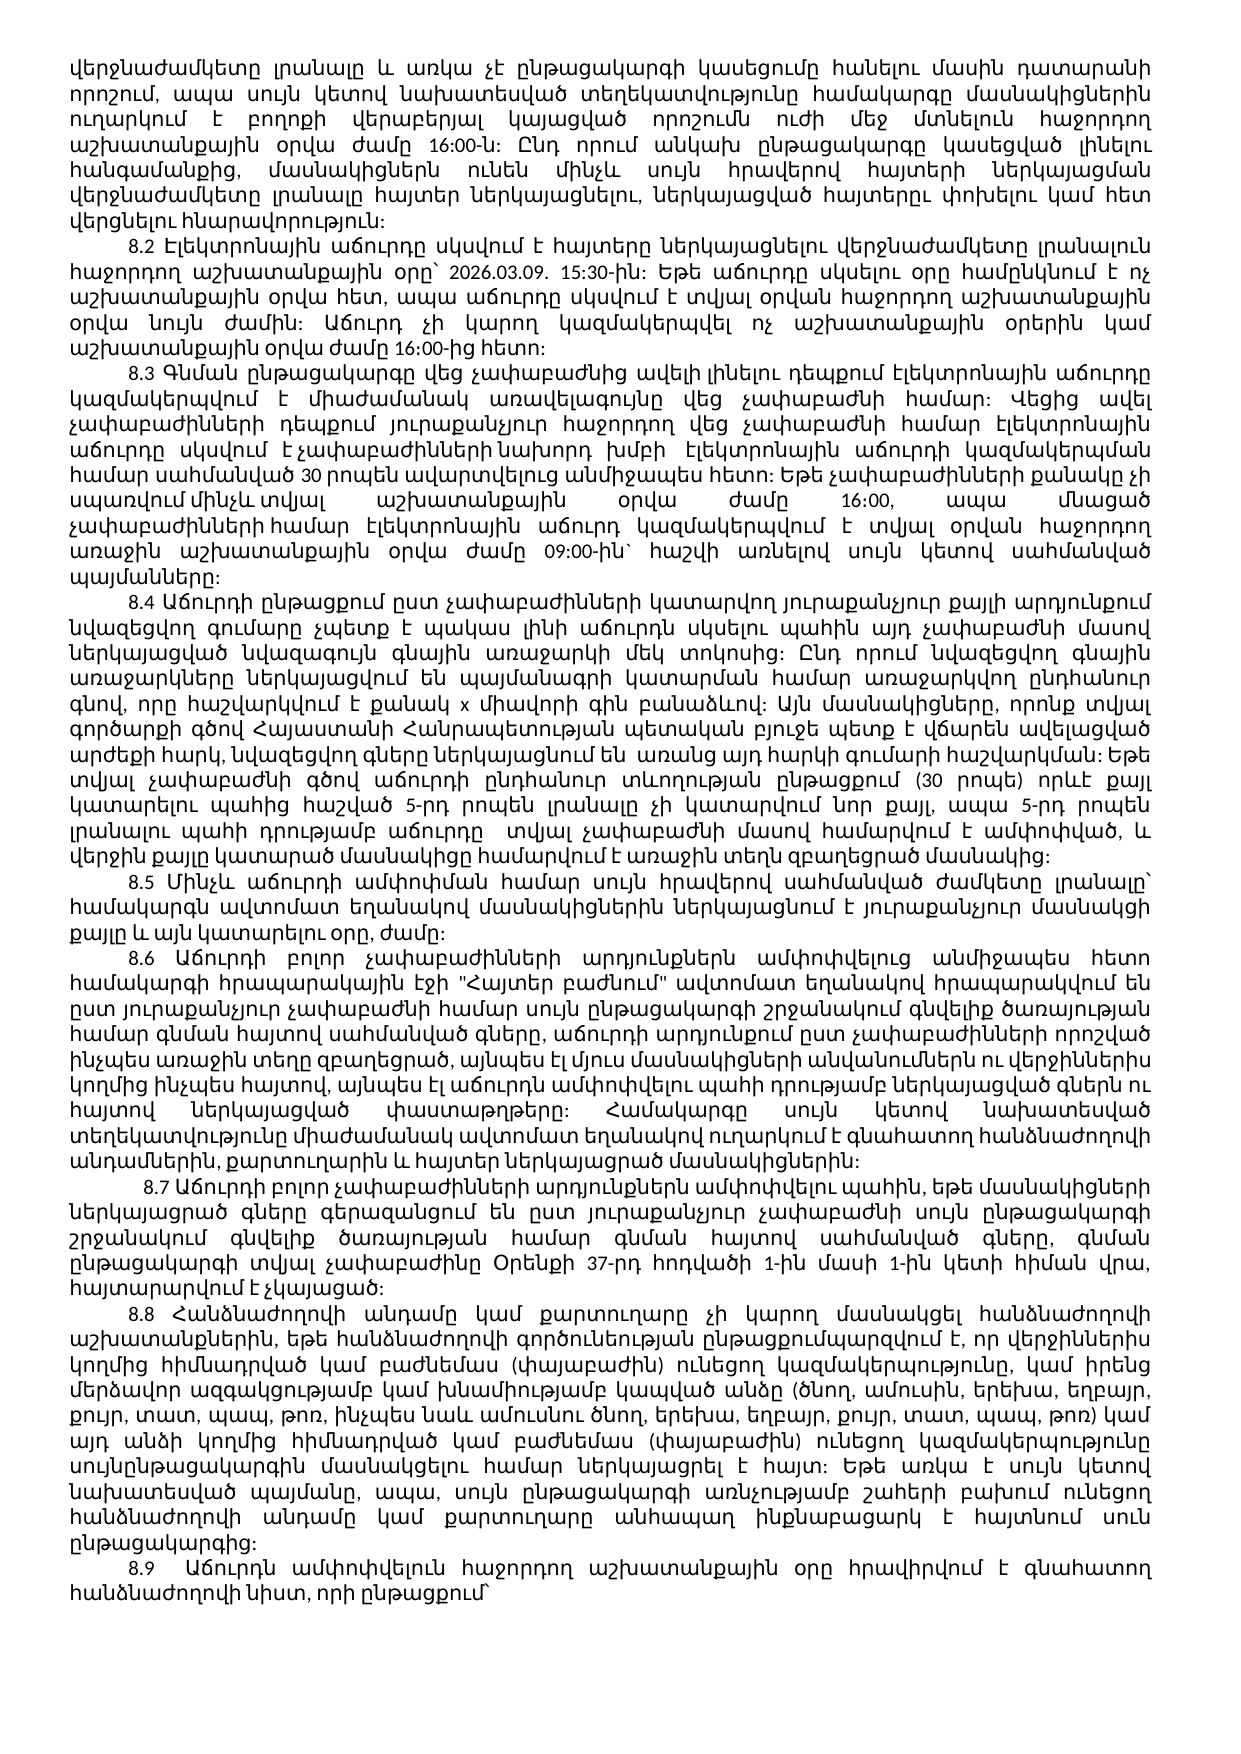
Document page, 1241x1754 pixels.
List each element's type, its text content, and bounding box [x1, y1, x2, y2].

text 8.3 Գնման ընթացակարգը վեց չափաբաժնից ավելի լինելու դեպքում էլեկտրոնային աճուրդը կազմակերպվում է միաժամանակ առավելագույնը վեց չափաբաժնի համար: Վեցից ավել չափաբաժինների դեպքում յուրաքանչյուր հաջորդող վեց չափաբաժնի համար էլեկտրոնային աճուրդը սկսվում է չափաբաժինների նախորդ խմբի էլեկտրոնային աճուրդի կազմակերպման համար սահմանված 30 րոպեն ավարտվելուց անմիջապես հետո: Եթե չափաբաժինների քանակը չի սպառվում մինչև տվյալ աշխատանքային օրվա ժամը 16։00, ապա մնացած չափաբաժինների համար էլեկտրոնային աճուրդ կազմակերպվում է տվյալ օրվան հաջորդող առաջին աշխատանքային օրվա ժամը 09:00-ին` հաշվի առնելով սույն կետով սահմանված պայմանները: [69, 361, 1152, 589]
text 8.6 Աճուրդի բոլոր չափաբաժինների արդյունքներն ամփոփվելուց անմիջապես հետո համակարգի հրապարակային էջի "Հայտեր բաժնում" ավտոմատ եղանակով հրապարակվում են ըստ յուրաքանչյուր չափաբաժնի համար սույն ընթացակարգի շրջանակում գնվելիք ծառայության համար գնման հայտով սահմանված գները, աճուրդի արդյունքում ըստ չափաբաժինների որոշված ինչպես առաջին տեղը զբաղեցրած, այնպես էլ մյուս մասնակիցների անվանումներն ու վերջիններիս կողմից ինչպես հայտով, այնպես էլ աճուրդն ամփոփվելու պահի դրությամբ ներկայացված գներն ու հայտով ներկայացված փաստաթղթերը: Համակարգը սույն կետով նախատեսված տեղեկատվությունը միաժամանակ ավտոմատ եղանակով ուղարկում է գնահատող հանձնաժողովի անդամներին, քարտուղարին և հայտեր ներկայացրած մասնակիցներին: [69, 945, 1152, 1174]
text 8.5 Մինչև աճուրդի ամփոփման համար սույն հրավերով սահմանված ժամկետը լրանալը՝ համակարգն ավտոմատ եղանակով մասնակիցներին ներկայացնում է յուրաքանչյուր մասնակցի քայլը և այն կատարելու օրը, ժամը: [69, 869, 1152, 945]
text 8.7 Աճուրդի բոլոր չափաբաժինների արդյունքներն ամփոփվելու պահին, եթե մասնակիցների ներկայացրած գները գերազանցում են ըստ յուրաքանչյուր չափաբաժնի սույն ընթացակարգի շրջանակում գնվելիք ծառայության համար գնման հայտով սահմանված գները, գնման ընթացակարգի տվյալ չափաբաժինը Օրենքի 37-րդ հոդվածի 1-ին մասի 1-ին կետի հիման վրա, հայտարարվում է չկայացած: [69, 1174, 1152, 1301]
text 8.9 Աճուրդն ամփոփվելուն հաջորդող աշխատանքային օրը հրավիրվում է գնահատող հանձնաժողովի նիստ, որի ընթացքում՝ [69, 1555, 1152, 1606]
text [69, 56, 1152, 233]
text 8.4 Աճուրդի ընթացքում ըստ չափաբաժինների կատարվող յուրաքանչյուր քայլի արդյունքում նվազեցվող գումարը չպետք է պակաս լինի աճուրդն սկսելու պահին այդ չափաբաժնի մասով ներկայացված նվազագույն գնային առաջարկի մեկ տոկոսից: Ընդ որում նվազեցվող գնային առաջարկները ներկայացվում են պայմանագրի կատարման համար առաջարկվող ընդհանուր գնով, որը հաշվարկվում է քանակ x միավորի գին բանաձևով: Այն մասնակիցները, որոնք տվյալ գործարքի գծով Հայաստանի Հանրապետության պետական բյուջե պետք է վճարեն ավելացված արժեքի հարկ, նվազեցվող գները ներկայացնում են առանց այդ հարկի գումարի հաշվարկման: Եթե տվյալ չափաբաժնի գծով աճուրդի ընդհանուր տևողության ընթացքում (30 րոպե) որևէ քայլ կատարելու պահից հաշված 5-րդ րոպեն լրանալը չի կատարվում նոր քայլ, ապա 5-րդ րոպեն լրանալու պահի դրությամբ աճուրդը տվյալ չափաբաժնի մասով համարվում է ամփոփված, և վերջին քայլը կատարած մասնակիցը համարվում է առաջին տեղն զբաղեցրած մասնակից: [69, 589, 1152, 869]
text 8.8 Հանձնաժողովի անդամը կամ քարտուղարը չի կարող մասնակցել հանձնաժողովի աշխատանքներին, եթե հանձնաժողովի գործունեության ընթացքումպարզվում է, որ վերջիններիս կողմից հիմնադրված կամ բաժնեմաս (փայաբաժին) ունեցող կազմակերպությունը, կամ իրենց մերձավոր ազգակցությամբ կամ խնամիությամբ կապված անձը (ծնող, ամուսին, երեխա, եղբայր, քույր, տատ, պապ, թոռ, ինչպես նաև ամուսնու ծնող, երեխա, եղբայր, քույր, տատ, պապ, թոռ) կամ այդ անձի կողմից հիմնադրված կամ բաժնեմաս (փայաբաժին) ունեցող կազմակերպությունը սույնընթացակարգին մասնակցելու համար ներկայացրել է հայտ: Եթե առկա է սույն կետով նախատեսված պայմանը, ապա, սույն ընթացակարգի առնչությամբ շահերի բախում ունեցող հանձնաժողովի անդամը կամ քարտուղարը անհապաղ ինքնաբացարկ է հայտնում սուն ընթացակարգից: [69, 1301, 1152, 1555]
text 8.2 Էլեկտրոնային աճուրդը սկսվում է հայտերը ներկայացնելու վերջնաժամկետը լրանալուն հաջորդող աշխատանքային օրը՝ 2026.03.09. 15:30 -ին: Եթե աճուրդը սկսելու օրը համընկնում է ոչ աշխատանքային օրվա հետ, ապա աճուրդը սկսվում է տվյալ օրվան հաջորդող աշխատանքային օրվա նույն ժամին: Աճուրդ չի կարող կազմակերպվել ոչ աշխատանքային օրերին կամ աշխատանքային օրվա ժամը 16։00-ից հետո: [69, 233, 1152, 361]
